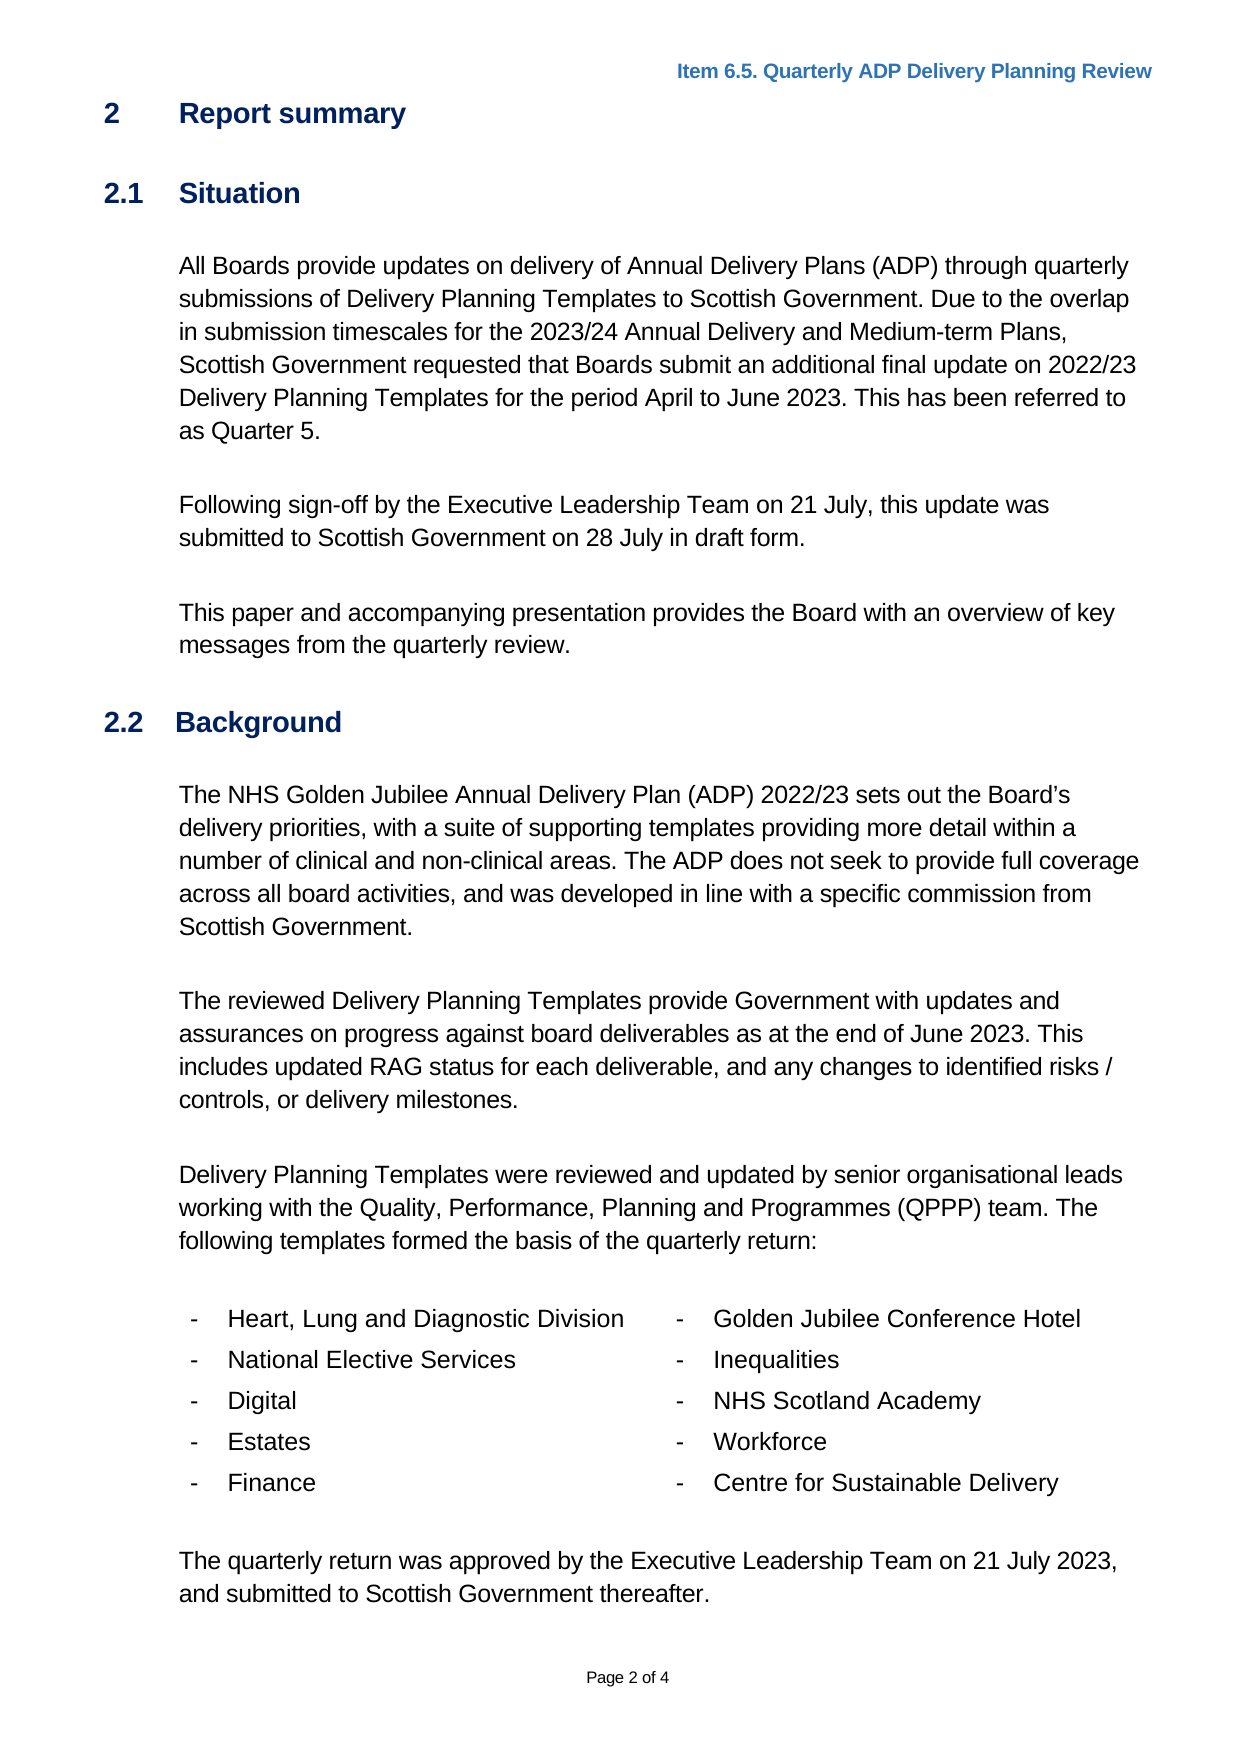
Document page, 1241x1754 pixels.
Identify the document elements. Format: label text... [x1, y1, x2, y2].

table_cell Finance [179, 1464, 664, 1505]
text This paper and accompanying presentation provides the Board with an overview of key messages from the quarterly review. [178, 597, 1152, 659]
table_header Heart, Lung and Diagnostic Division [179, 1300, 664, 1341]
text All Boards provide updates on delivery of Annual Delivery Plans (ADP) through quarterly submissions of Delivery Planning Templates to Scottish Government. Due to the overlap in submission timescales for the 2023/24 Annual Delivery and Medium-term Plans, Scottish Government requested that Boards submit an additional final update on 2022/23 Delivery Planning Templates for the period April to June 2023. This has been referred to as Quarter 5. [178, 251, 1152, 444]
table_header Golden Jubilee Conference Hotel [664, 1300, 1152, 1341]
subtitle 2.2 Background [103, 705, 1152, 738]
text Delivery Planning Templates were reviewed and updated by senior organisational leads working with the Quality, Performance, Planning and Programmes (QPPP) team. The following templates formed the basis of the quarterly return: [178, 1160, 1152, 1254]
subtitle 2.1 Situation [103, 176, 1152, 209]
table_cell Digital [179, 1382, 664, 1423]
text The NHS Golden Jubilee Annual Delivery Plan (ADP) 2022/23 sets out the Board’s delivery priorities, with a suite of supporting templates providing more detail within a number of clinical and non-clinical areas. The ADP does not seek to provide full coverage across all board activities, and was developed in line with a specific commission from Scottish Government. [178, 780, 1152, 941]
text The quarterly return was approved by the Executive Leadership Team on 21 July 2023, and submitted to Scottish Government thereafter. [178, 1546, 1152, 1608]
table_cell NHS Scotland Academy [664, 1382, 1152, 1423]
text The reviewed Delivery Planning Templates provide Government with updates and assurances on progress against board deliverables as at the end of June 2023. This includes updated RAG status for each deliverable, and any changes to identified risks / controls, or delivery milestones. [178, 986, 1152, 1114]
table_cell Inequalities [664, 1341, 1152, 1382]
table_cell Estates [179, 1423, 664, 1464]
text Following sign-off by the Executive Leadership Team on 21 July, this update was submitted to Scottish Government on 28 July in draft form. [178, 490, 1152, 552]
table_cell Workforce [664, 1423, 1152, 1464]
table_cell Centre for Sustainable Delivery [664, 1464, 1152, 1505]
table_cell National Elective Services [179, 1341, 664, 1382]
subtitle 2 Report summary [103, 96, 1152, 129]
